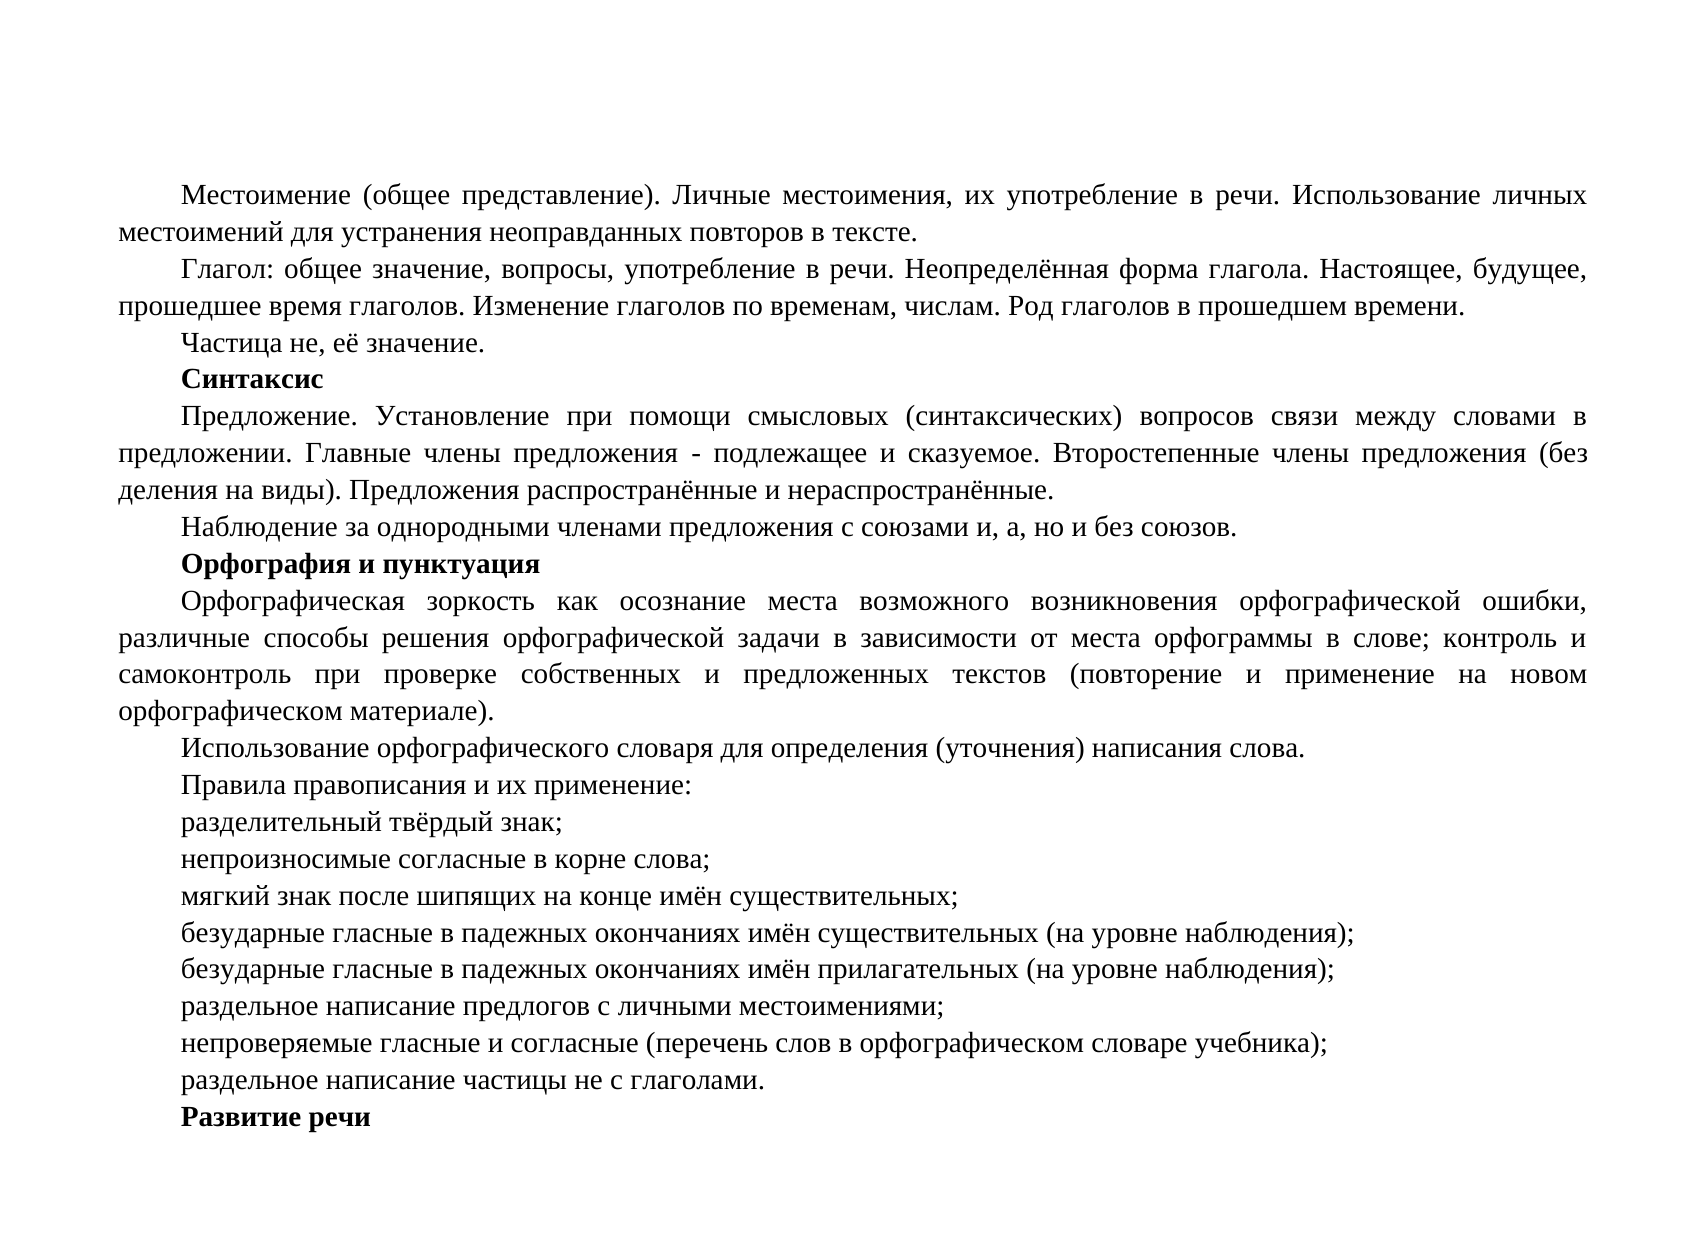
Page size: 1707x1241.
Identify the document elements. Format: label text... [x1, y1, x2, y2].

text непроверяемые гласные и согласные (перечень слов в орфографическом словаре учебника); [118, 1025, 1588, 1059]
text Орфография и пунктуация [118, 546, 1588, 579]
text Развитие речи [118, 1099, 1588, 1133]
text Использование орфографического словаря для определения (уточнения) написания слова. [118, 730, 1588, 764]
text мягкий знак после шипящих на конце имён существительных; [118, 878, 1588, 911]
text раздельное написание частицы не с глаголами. [118, 1062, 1588, 1096]
text Правила правописания и их применение: [118, 767, 1588, 801]
text раздельное написание предлогов с личными местоимениями; [118, 988, 1588, 1022]
text Частица не, её значение. [118, 325, 1588, 358]
text Глагол: общее значение, вопросы, употребление в речи. Неопределённая форма глагола. Настоящее, будущее, прошедшее время глаголов. Изменение глаголов по временам, числам. Род глаголов в прошедшем времени. [118, 251, 1588, 321]
text разделительный твёрдый знак; [118, 804, 1588, 838]
text безударные гласные в падежных окончаниях имён существительных (на уровне наблюдения); [118, 915, 1588, 948]
text безударные гласные в падежных окончаниях имён прилагательных (на уровне наблюдения); [118, 952, 1588, 985]
text Синтаксис [118, 362, 1588, 395]
text Наблюдение за однородными членами предложения с союзами и, а, но и без союзов. [118, 509, 1588, 543]
text Предложение. Установление при помощи смысловых (синтаксических) вопросов связи между словами в предложении. Главные члены предложения ‑ подлежащее и сказуемое. Второстепенные члены предложения (без деления на виды). Предложения распространённые и нераспространённые. [118, 398, 1588, 506]
text непроизносимые согласные в корне слова; [118, 841, 1588, 874]
text Местоимение (общее представление). Личные местоимения, их употребление в речи. Использование личных местоимений для устранения неоправданных повторов в тексте. [118, 177, 1588, 248]
text Орфографическая зоркость как осознание места возможного возникновения орфографической ошибки, различные способы решения орфографической задачи в зависимости от места орфограммы в слове; контроль и самоконтроль при проверке собственных и предложенных текстов (повторение и применение на новом орфографическом материале). [118, 583, 1588, 727]
